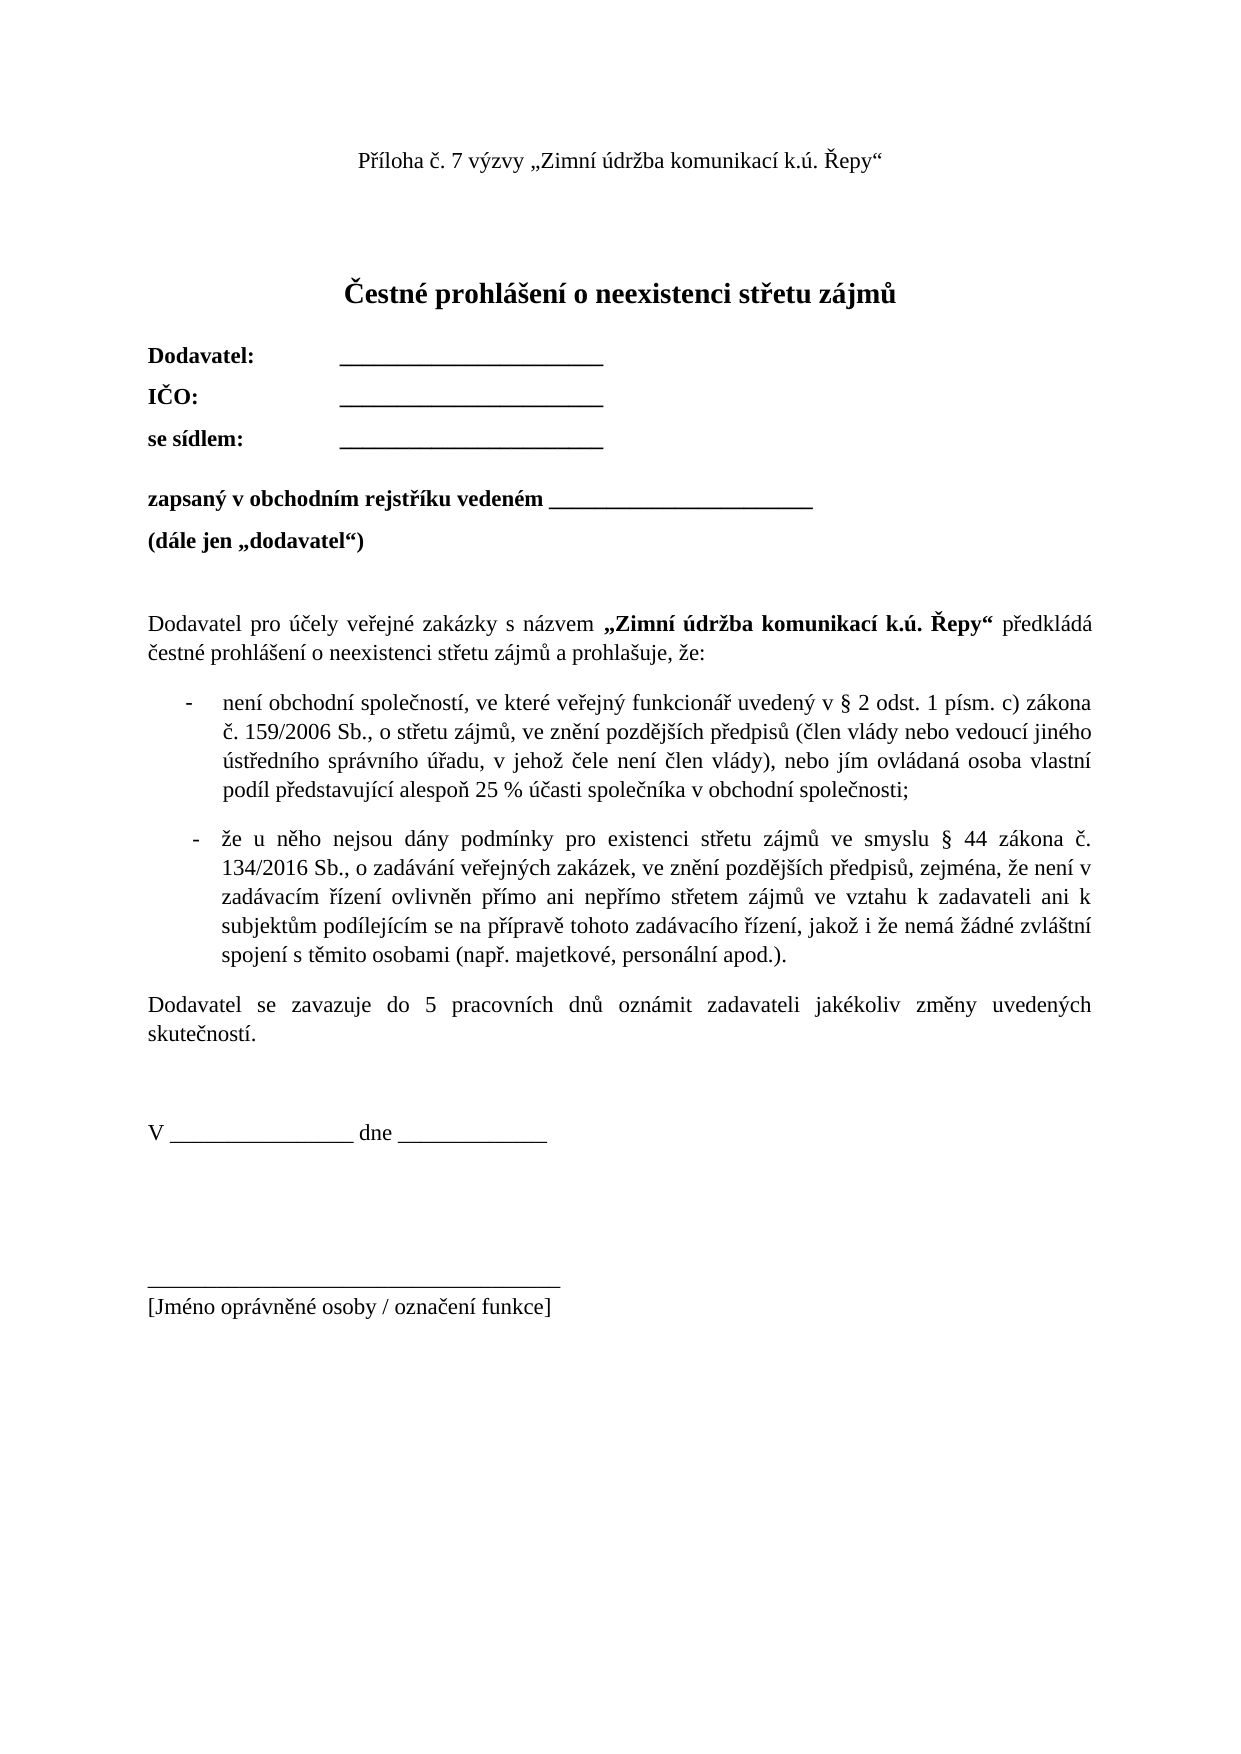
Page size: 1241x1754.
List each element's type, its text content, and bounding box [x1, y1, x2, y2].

text Čestné prohlášení o neexistenci střetu zájmů [148, 276, 1093, 310]
table_cell _______________________ [340, 383, 893, 425]
list není obchodní společností, ve které veřejný funkcionář uvedený v § 2 odst. 1 písm. c) zákona č. 159/2006 Sb., o střetu zájmů, ve znění pozdějších předpisů (člen vlády nebo vedoucí jiného ústředního správního úřadu, v jehož čele není člen vlády), nebo jím ovládaná osoba vlastní podíl představující alespoň 25 % účasti společníka v obchodní společnosti; [185, 689, 1093, 802]
text (dále jen „dodavatel“) [148, 527, 1035, 553]
table_header _______________________ [340, 342, 893, 383]
text Dodavatel pro účely veřejné zakázky s názvem „Zimní údržba komunikací k.ú. Řepy“ předkládá čestné prohlášení o neexistenci střetu zájmů a prohlašuje, že: [148, 610, 1093, 665]
table_cell se sídlem: [148, 425, 339, 457]
text ____________________________________ [148, 1264, 1035, 1291]
text Dodavatel se zavazuje do 5 pracovních dnů oznámit zadavateli jakékoliv změny uvedených skutečností. [148, 991, 1093, 1046]
text - že u něho nejsou dány podmínky pro existenci střetu zájmů ve smyslu § 44 zákona č. 134/2016 Sb., o zadávání veřejných zakázek, ve znění pozdějších předpisů, zejména, že není v zadávacím řízení ovlivněn přímo ani nepřímo střetem zájmů ve vztahu k zadavateli ani k subjektům podílejícím se na přípravě tohoto zadávacího řízení, jakož i že nemá žádné zvláštní spojení s těmito osobami (např. majetkové, personální apod.). [192, 825, 1093, 968]
text Příloha č. 7 výzvy „Zimní údržba komunikací k.ú. Řepy“ [148, 148, 1093, 174]
text zapsaný v obchodním rejstříku vedeném _______________________ [148, 486, 1035, 512]
table_cell IČO: [148, 383, 339, 425]
text V ________________ dne _____________ [148, 1119, 1092, 1146]
text [Jméno oprávněné osoby / označení funkce] [148, 1293, 1093, 1319]
table_header Dodavatel: [148, 342, 339, 383]
table_cell _______________________ [340, 425, 893, 457]
